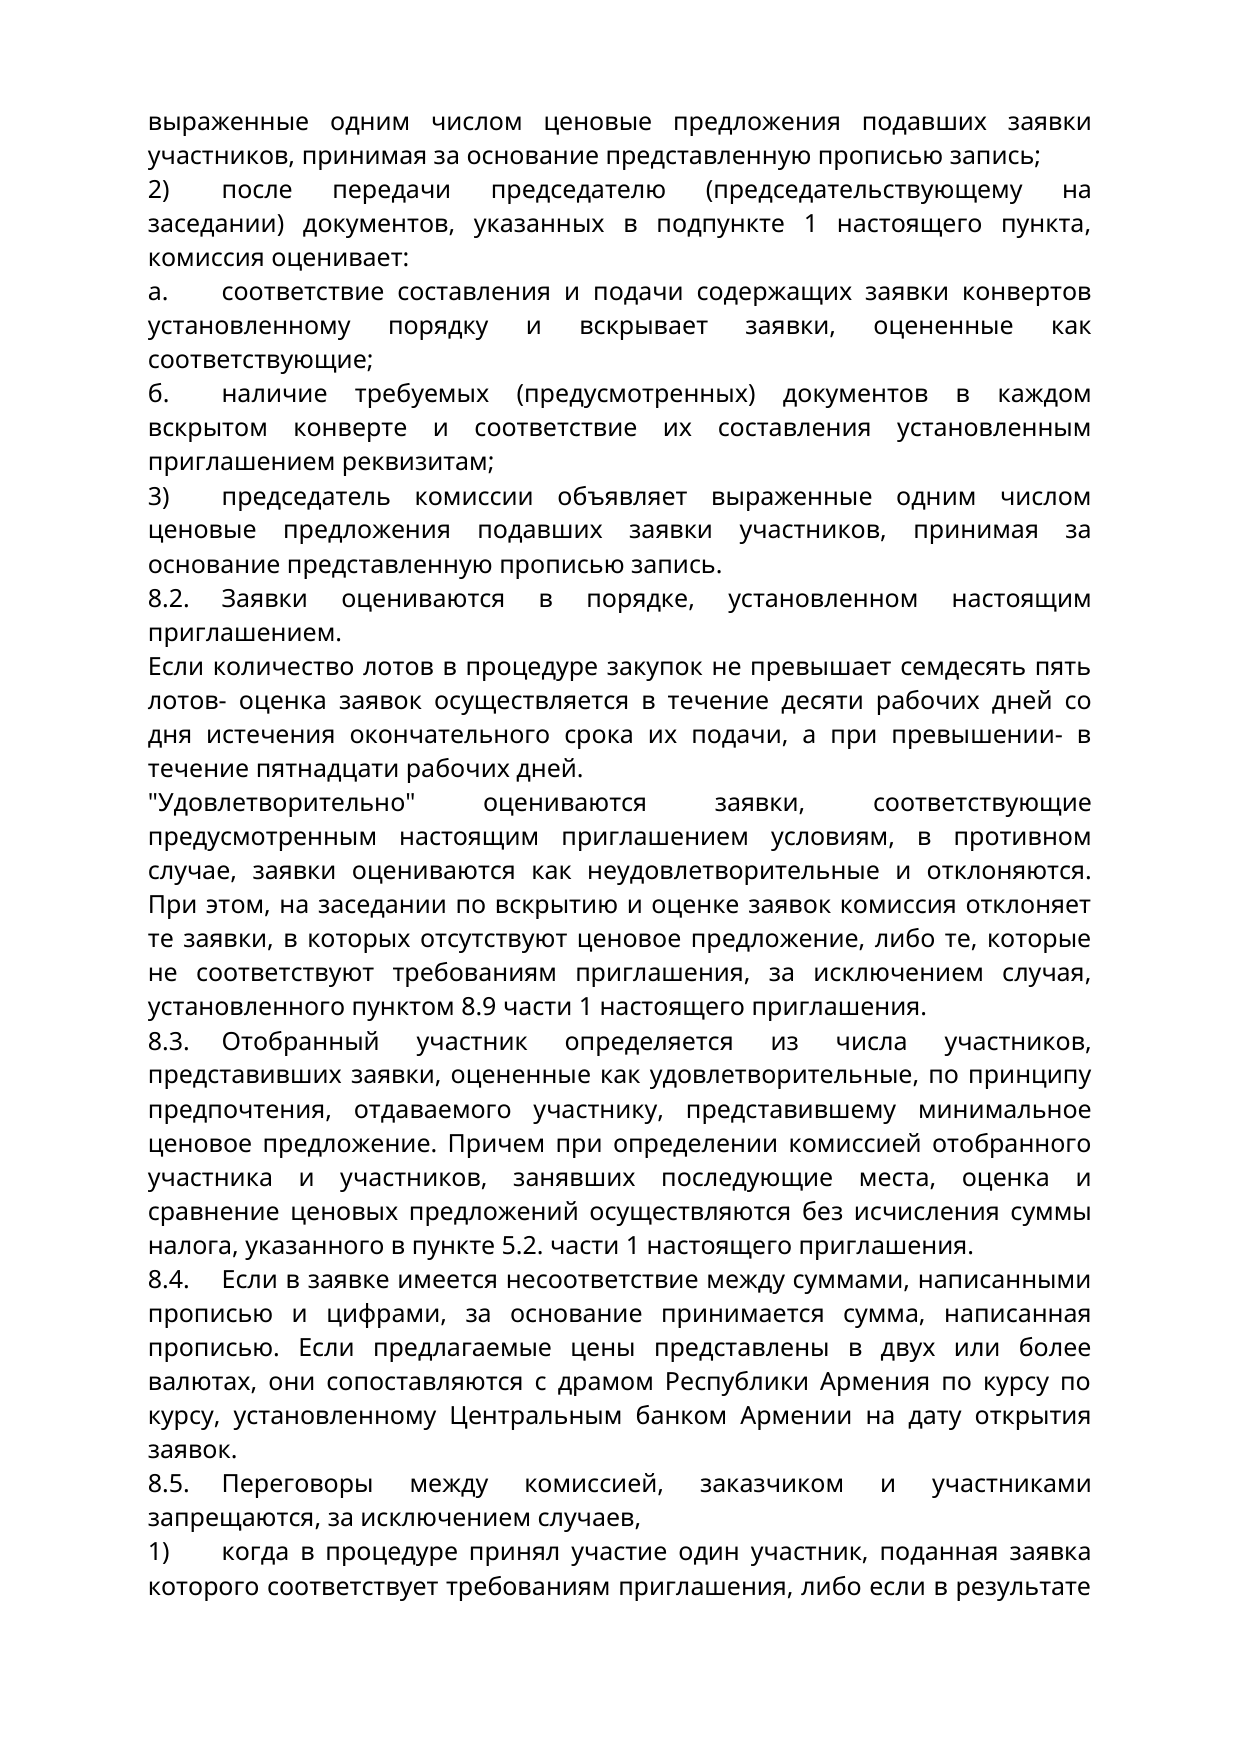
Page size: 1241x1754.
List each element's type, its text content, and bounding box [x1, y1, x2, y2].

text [148, 1534, 1092, 1602]
text 8.4. Если в заявке имеется несоответствие между суммами, написанными прописью и цифрами, за основание принимается сумма, написанная прописью. Если предлагаемые цены представлены в двух или более валютах, они сопоставляются с драмом Республики Армения по курсу по курсу, установленному Центральным банком Армении на дату открытия заявок. [148, 1262, 1092, 1466]
text 8.5. Переговоры между комиссией, заказчиком и участниками запрещаются, за исключением случаев, [148, 1466, 1092, 1534]
text б. наличие требуемых (предусмотренных) документов в каждом вскрытом конверте и соответствие их составления установленным приглашением реквизитам; [148, 376, 1092, 478]
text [148, 103, 1092, 172]
text 2) после передачи председателю (председательствующему на заседании) документов, указанных в подпункте 1 настоящего пункта, комиссия оценивает: [148, 172, 1092, 274]
text 8.3. Отобранный участник определяется из числа участников, представивших заявки, оцененные как удовлетворительные, по принципу предпочтения, отдаваемого участнику, представившему минимальное ценовое предложение. Причем при определении комиссией отобранного участника и участников, занявших последующие места, оценка и сравнение ценовых предложений осуществляются без исчисления суммы налога, указанного в пункте 5.2. части 1 настоящего приглашения. [148, 1023, 1092, 1262]
text 3) председатель комиссии объявляет выраженные одним числом ценовые предложения подавших заявки участников, принимая за основание представленную прописью запись. [148, 478, 1092, 580]
text а. соответствие составления и подачи содержащих заявки конвертов установленному порядку и вскрывает заявки, оцененные как соответствующие; [148, 274, 1092, 376]
text "Удовлетворительно" оцениваются заявки, соответствующие предусмотренным настоящим приглашением условиям, в противном случае, заявки оцениваются как неудовлетворительные и отклоняются. При этом, на заседании по вскрытию и оценке заявок комиссия отклоняет те заявки, в которых отсутствуют ценовое предложение, либо те, которые не соответствуют требованиям приглашения, за исключением случая, установленного пунктом 8.9 части 1 настоящего приглашения. [148, 785, 1092, 1023]
text 8.2. Заявки оцениваются в порядке, установленном настоящим приглашением. [148, 580, 1092, 648]
text Если количество лотов в процедуре закупок не превышает семдесять пять лотов- оценка заявок осуществляется в течение десяти рабочих дней со дня истечения окончательного срока их подачи, а при превышении- в течение пятнадцати рабочих дней. [148, 648, 1092, 785]
